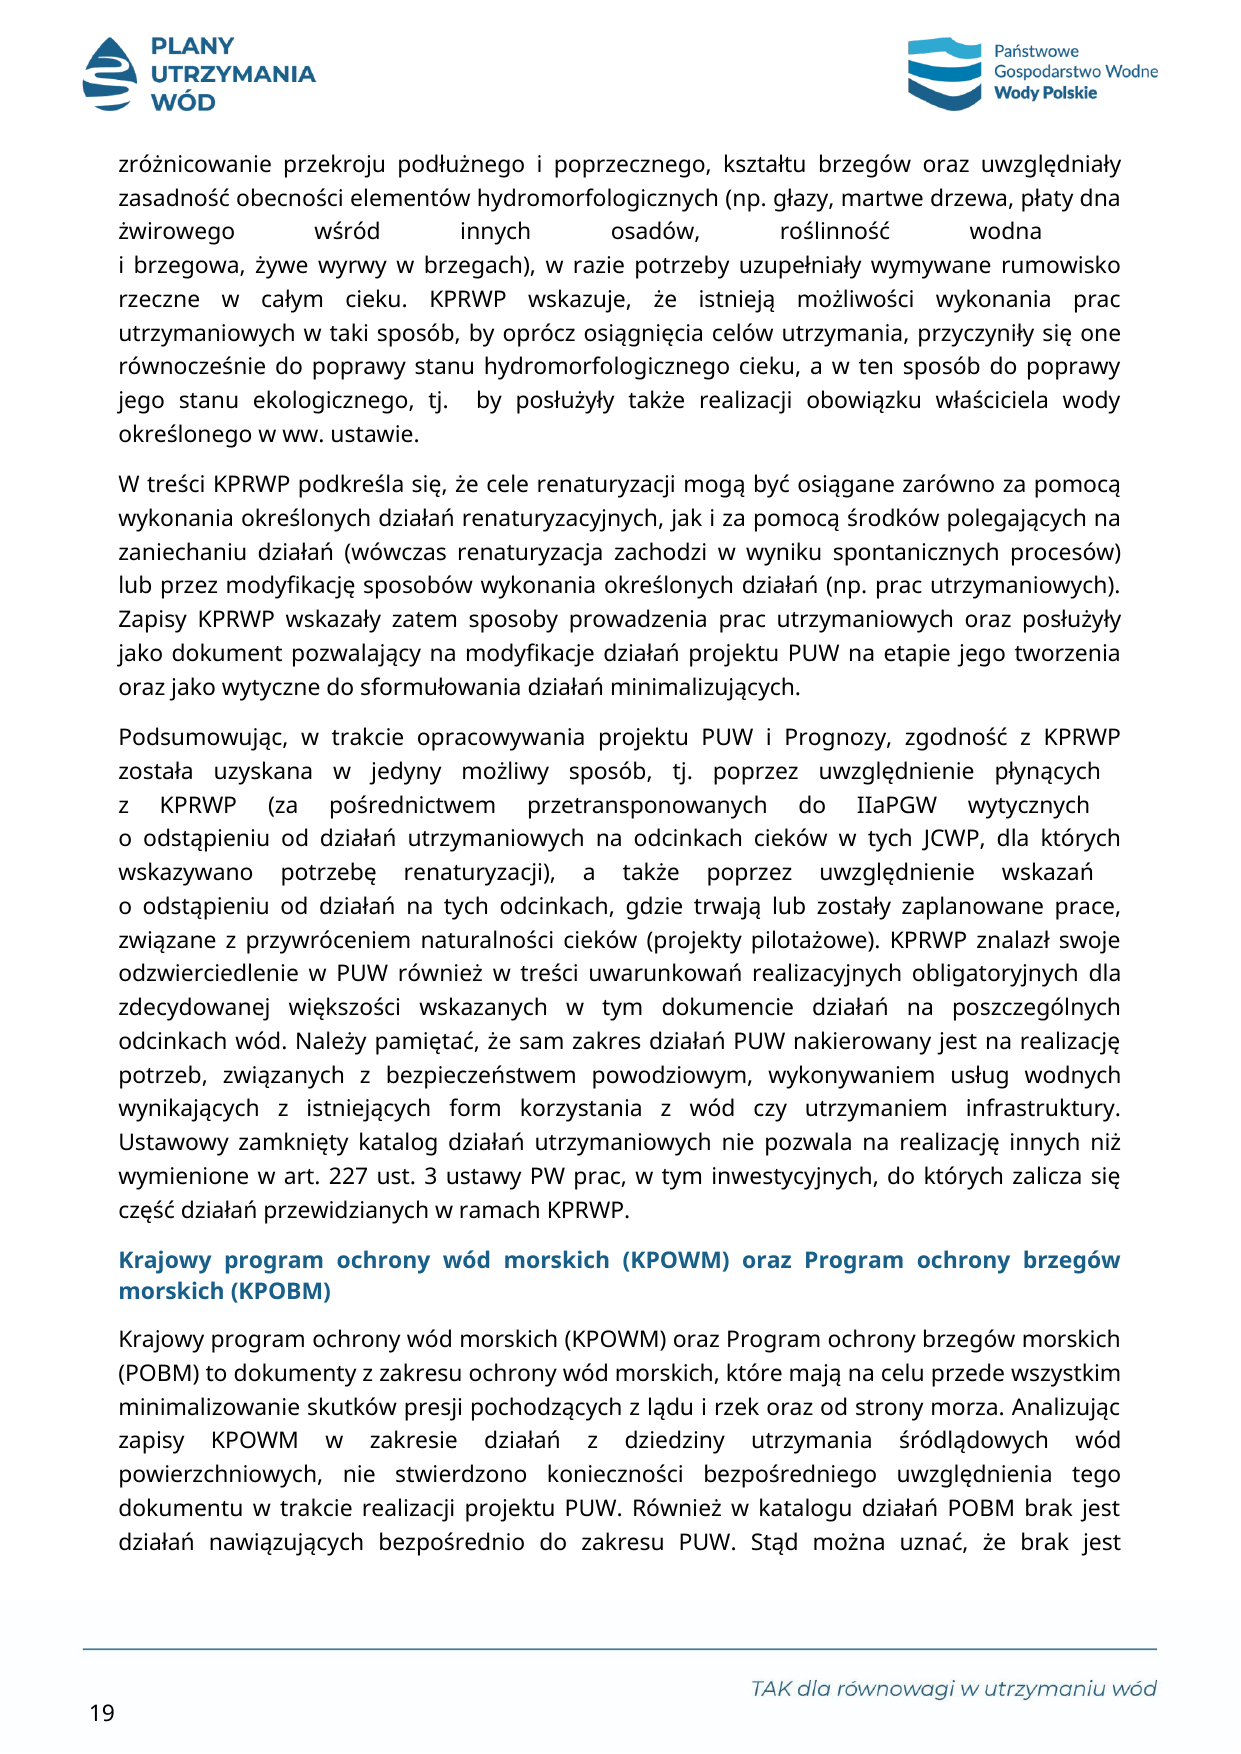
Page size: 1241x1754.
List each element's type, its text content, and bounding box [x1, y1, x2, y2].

picture [0, 0, 1241, 149]
text Krajowy program ochrony wód morskich (KPOWM) oraz Program ochrony brzegów morskich (KPOBM) [118, 1244, 1122, 1306]
picture [0, 1600, 1240, 1751]
text W treści KPRWP podkreśla się, że cele renaturyzacji mogą być osiągane zarówno za pomocą wykonania określonych działań renaturyzacyjnych, jak i za pomocą środków polegających na zaniechaniu działań (wówczas renaturyzacja zachodzi w wyniku spontanicznych procesów) lub przez modyfikację sposobów wykonania określonych działań (np. prac utrzymaniowych). Zapisy KPRWP wskazały zatem sposoby prowadzenia prac utrzymaniowych oraz posłużyły jako dokument pozwalający na modyfikacje działań projektu PUW na etapie jego tworzenia oraz jako wytyczne do sformułowania działań minimalizujących. [118, 468, 1122, 702]
text Podsumowując, w trakcie opracowywania projektu PUW i Prognozy, zgodność z KPRWP została uzyskana w jedyny możliwy sposób, tj. poprzez uwzględnienie płynących z KPRWP (za pośrednictwem przetransponowanych do IIaPGW wytycznych o odstąpieniu od działań utrzymaniowych na odcinkach cieków w tych JCWP, dla których wskazywano potrzebę renaturyzacji), a także poprzez uwzględnienie wskazań o odstąpieniu od działań na tych odcinkach, gdzie trwają lub zostały zaplanowane prace, związane z przywróceniem naturalności cieków (projekty pilotażowe). KPRWP znalazł swoje odzwierciedlenie w PUW również w treści uwarunkowań realizacyjnych obligatoryjnych dla zdecydowanej większości wskazanych w tym dokumencie działań na poszczególnych odcinkach wód. Należy pamiętać, że sam zakres działań PUW nakierowany jest na realizację potrzeb, związanych z bezpieczeństwem powodziowym, wykonywaniem usług wodnych wynikających z istniejących form korzystania z wód czy utrzymaniem infrastruktury. Ustawowy zamknięty katalog działań utrzymaniowych nie pozwala na realizację innych niż wymienione w art. 227 ust. 3 ustawy PW prac, w tym inwestycyjnych, do których zalicza się część działań przewidzianych w ramach KPRWP. [118, 721, 1122, 1225]
